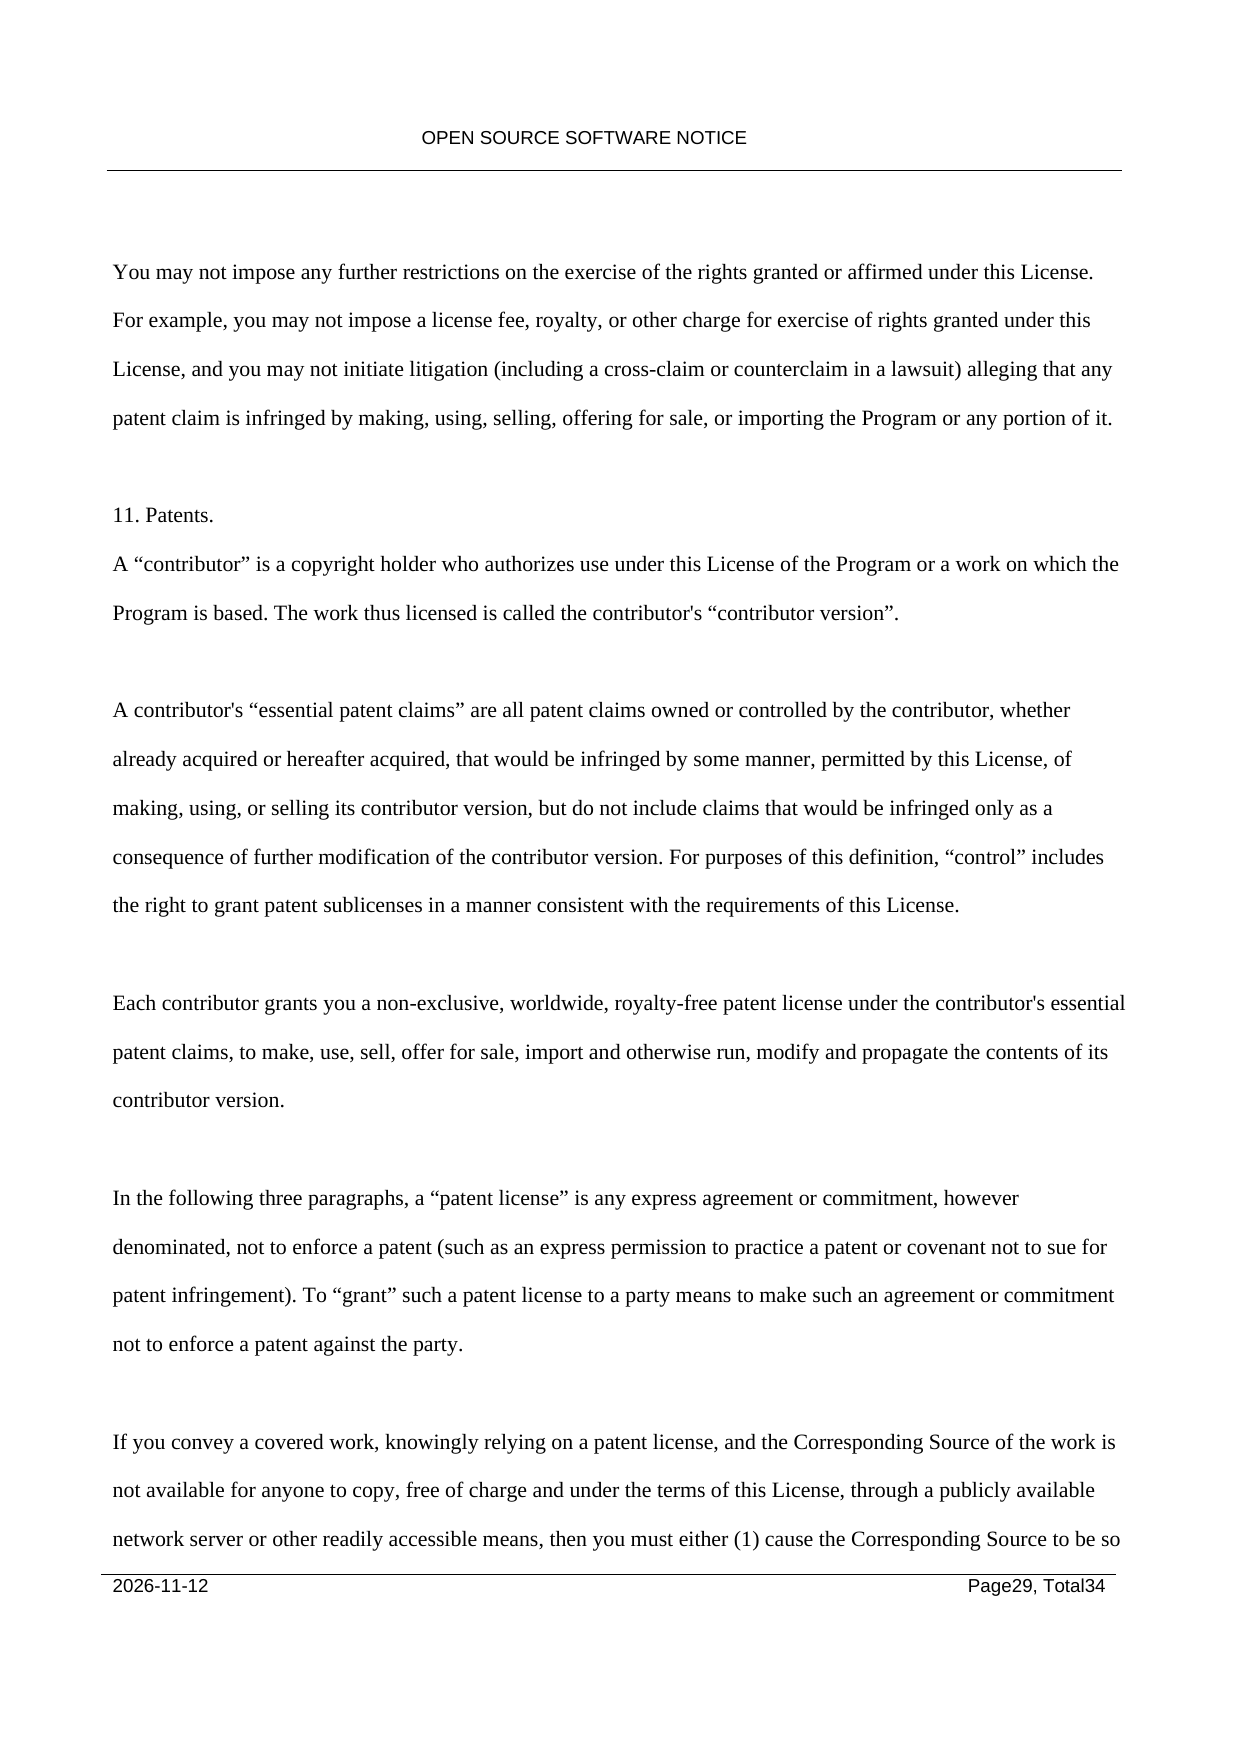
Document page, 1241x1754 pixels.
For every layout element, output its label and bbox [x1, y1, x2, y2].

text [112, 206, 1128, 1555]
